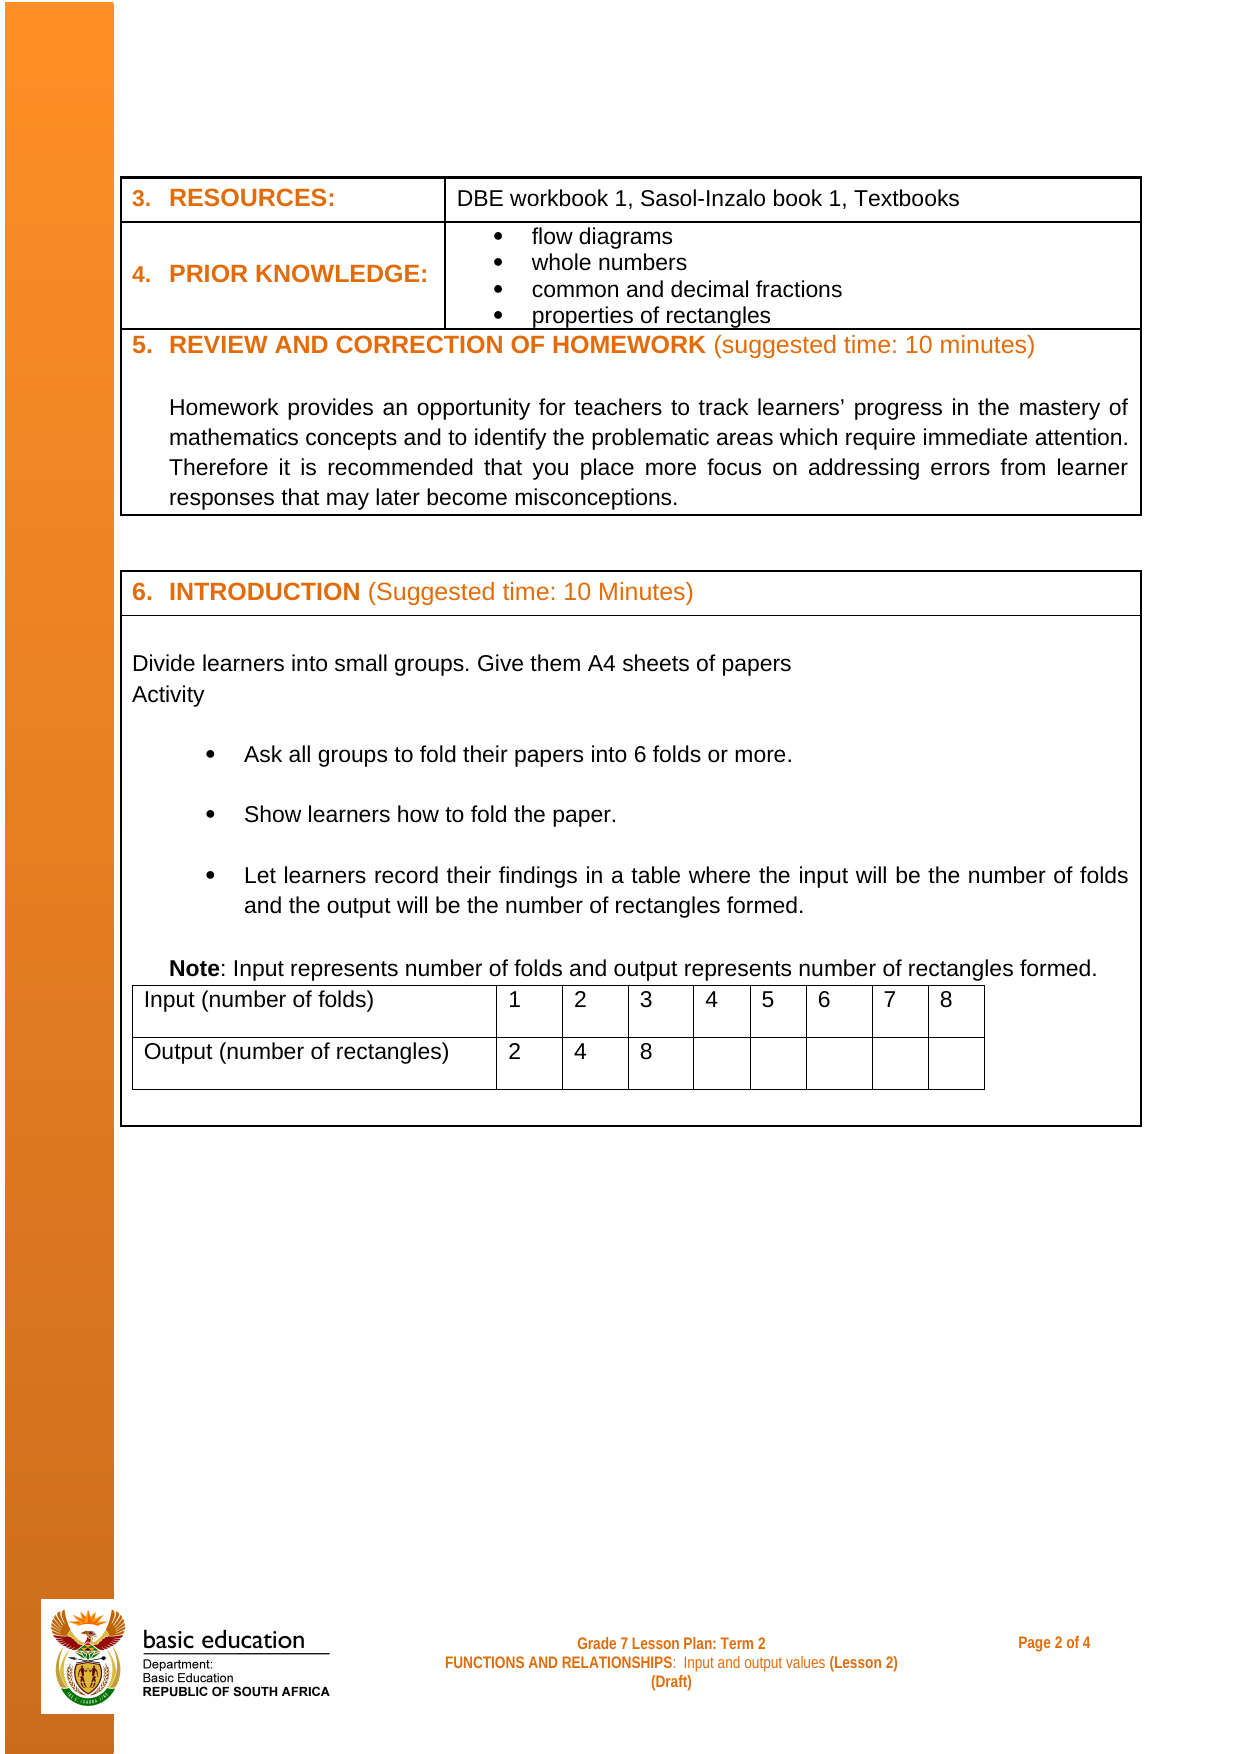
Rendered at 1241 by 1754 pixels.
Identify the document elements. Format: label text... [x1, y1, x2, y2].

table_header INTRODUCTION (Suggested time: 10 Minutes) [122, 572, 1140, 615]
table_cell flow diagrams whole numbers common and decimal fractions properties of rectangles [446, 223, 1140, 328]
table_cell REVIEW AND CORRECTION OF HOMEWORK (suggested time: 10 minutes) Homework provides an opportunity for teachers to track learners’ progress in the mastery of mathematics concepts and to identify the problematic areas which require immediate attention. Therefore it is recommended that you place more focus on addressing errors from learner responses that may later become misconceptions. [122, 330, 1140, 514]
table_cell Divide learners into small groups. Give them A4 sheets of papers Activity Ask all groups to fold their papers into 6 folds or more. Show learners how to fold the paper. Let learners record their findings in a table where the input will be the number of folds and the output will be the number of rectangles formed. Note: Input represents number of folds and output represents number of rectangles formed. [122, 616, 1140, 1124]
table_header DBE workbook 1, Sasol-Inzalo book 1, Textbooks [446, 179, 1140, 221]
picture [41, 1599, 339, 1714]
table_header RESOURCES: [122, 179, 444, 221]
table_cell PRIOR KNOWLEDGE: [122, 223, 444, 328]
